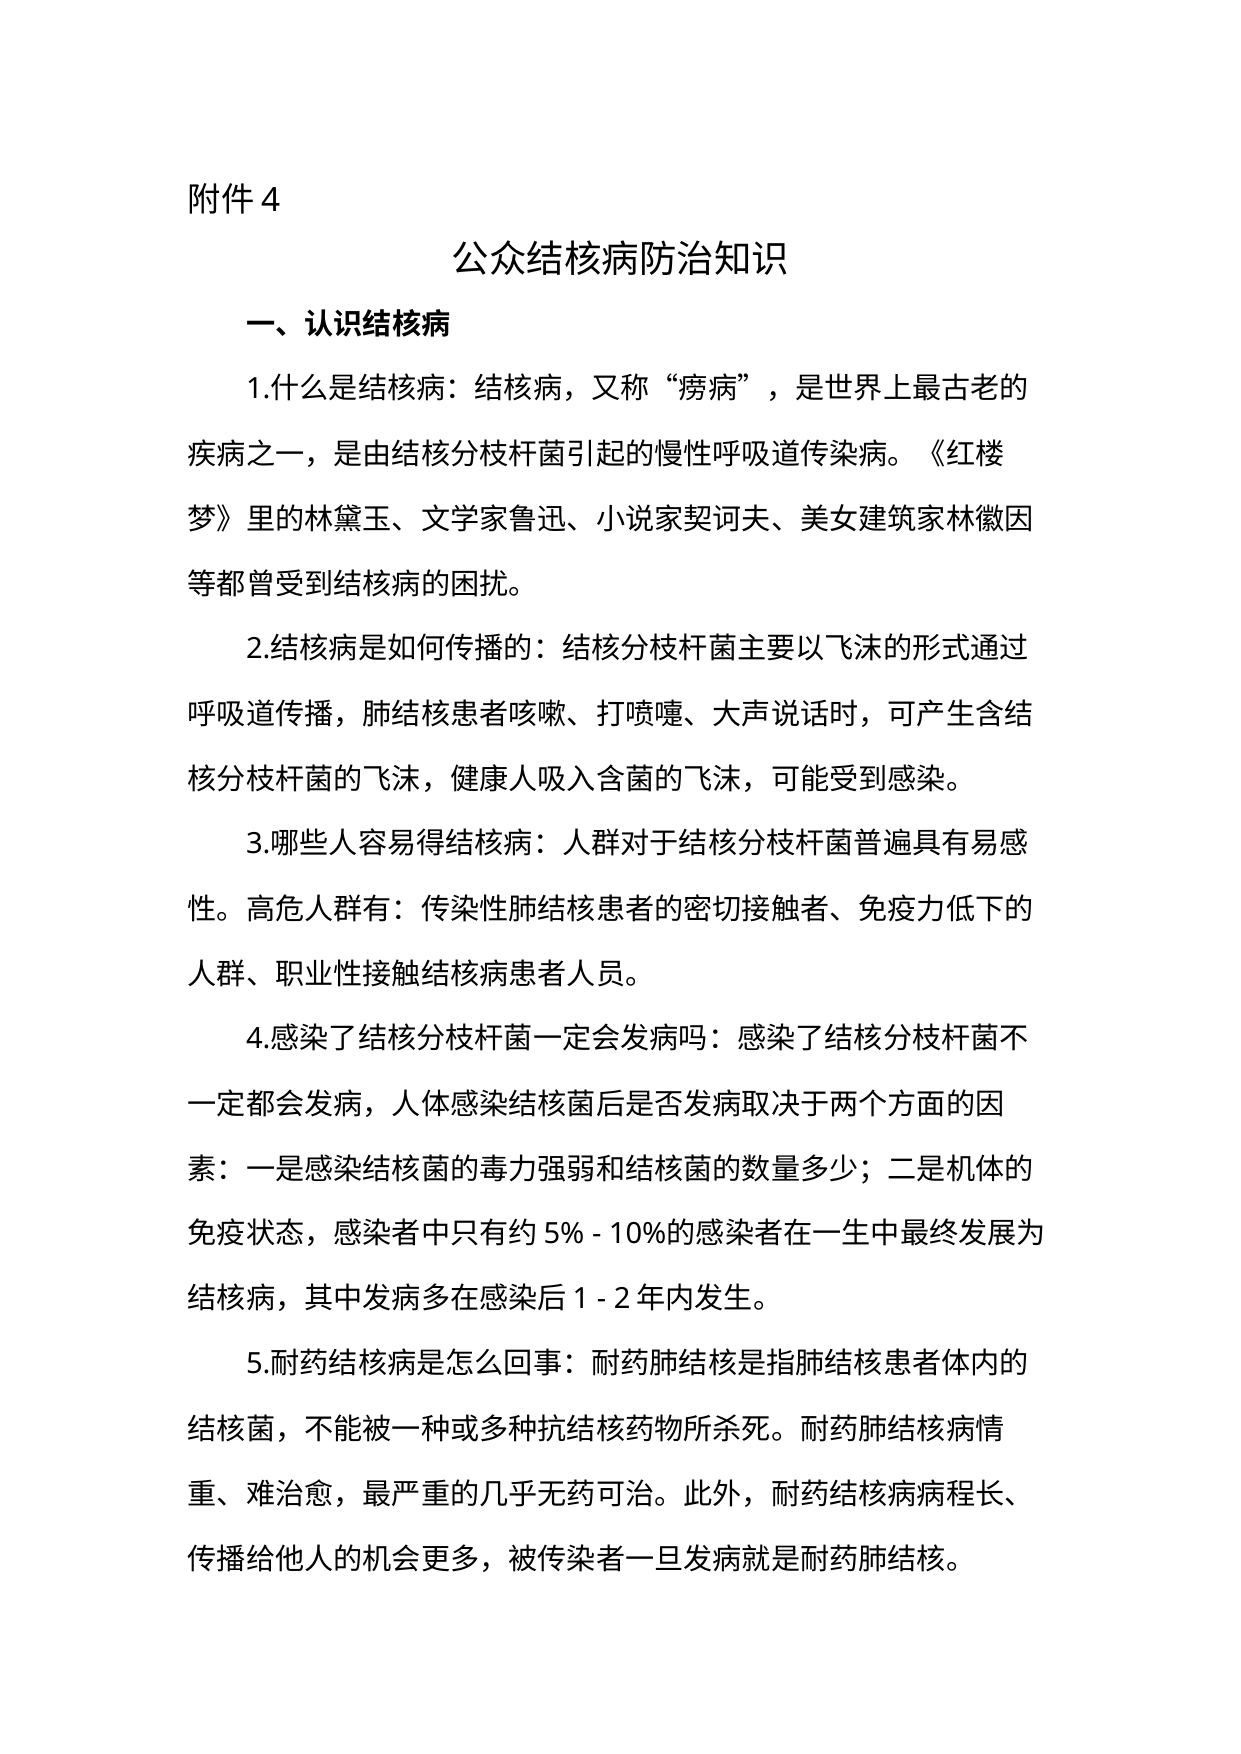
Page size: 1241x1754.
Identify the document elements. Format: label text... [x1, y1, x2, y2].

list 3.哪些人容易得结核病：人群对于结核分枝杆菌普遍具有易感性。高危人群有：传染性肺结核患者的密切接触者、免疫力低下的人群、职业性接触结核病患者人员。 [187, 809, 1053, 1004]
list 4.感染了结核分枝杆菌一定会发病吗：感染了结核分枝杆菌不一定都会发病，人体感染结核菌后是否发病取决于两个方面的因素：一是感染结核菌的毒力强弱和结核菌的数量多少；二是机体的免疫状态，感染者中只有约5% - 10%的感染者在一生中最终发展为结核病，其中发病多在感染后1 - 2年内发生。 [187, 1004, 1053, 1329]
text 附件4 [187, 162, 1053, 224]
list 公众结核病防治知识 [187, 224, 1053, 289]
list 2.结核病是如何传播的：结核分枝杆菌主要以飞沫的形式通过呼吸道传播，肺结核患者咳嗽、打喷嚏、大声说话时，可产生含结核分枝杆菌的飞沫，健康人吸入含菌的飞沫，可能受到感染。 [187, 614, 1053, 809]
list 5.耐药结核病是怎么回事：耐药肺结核是指肺结核患者体内的结核菌，不能被一种或多种抗结核药物所杀死。耐药肺结核病情重、难治愈，最严重的几乎无药可治。此外，耐药结核病病程长、传播给他人的机会更多，被传染者一旦发病就是耐药肺结核。 [187, 1329, 1053, 1589]
list 一、认识结核病 [187, 289, 1053, 354]
list 1.什么是结核病：结核病，又称“痨病”，是世界上最古老的疾病之一，是由结核分枝杆菌引起的慢性呼吸道传染病。《红楼梦》里的林黛玉、文学家鲁迅、小说家契诃夫、美女建筑家林徽因等都曾受到结核病的困扰。 [187, 354, 1053, 614]
